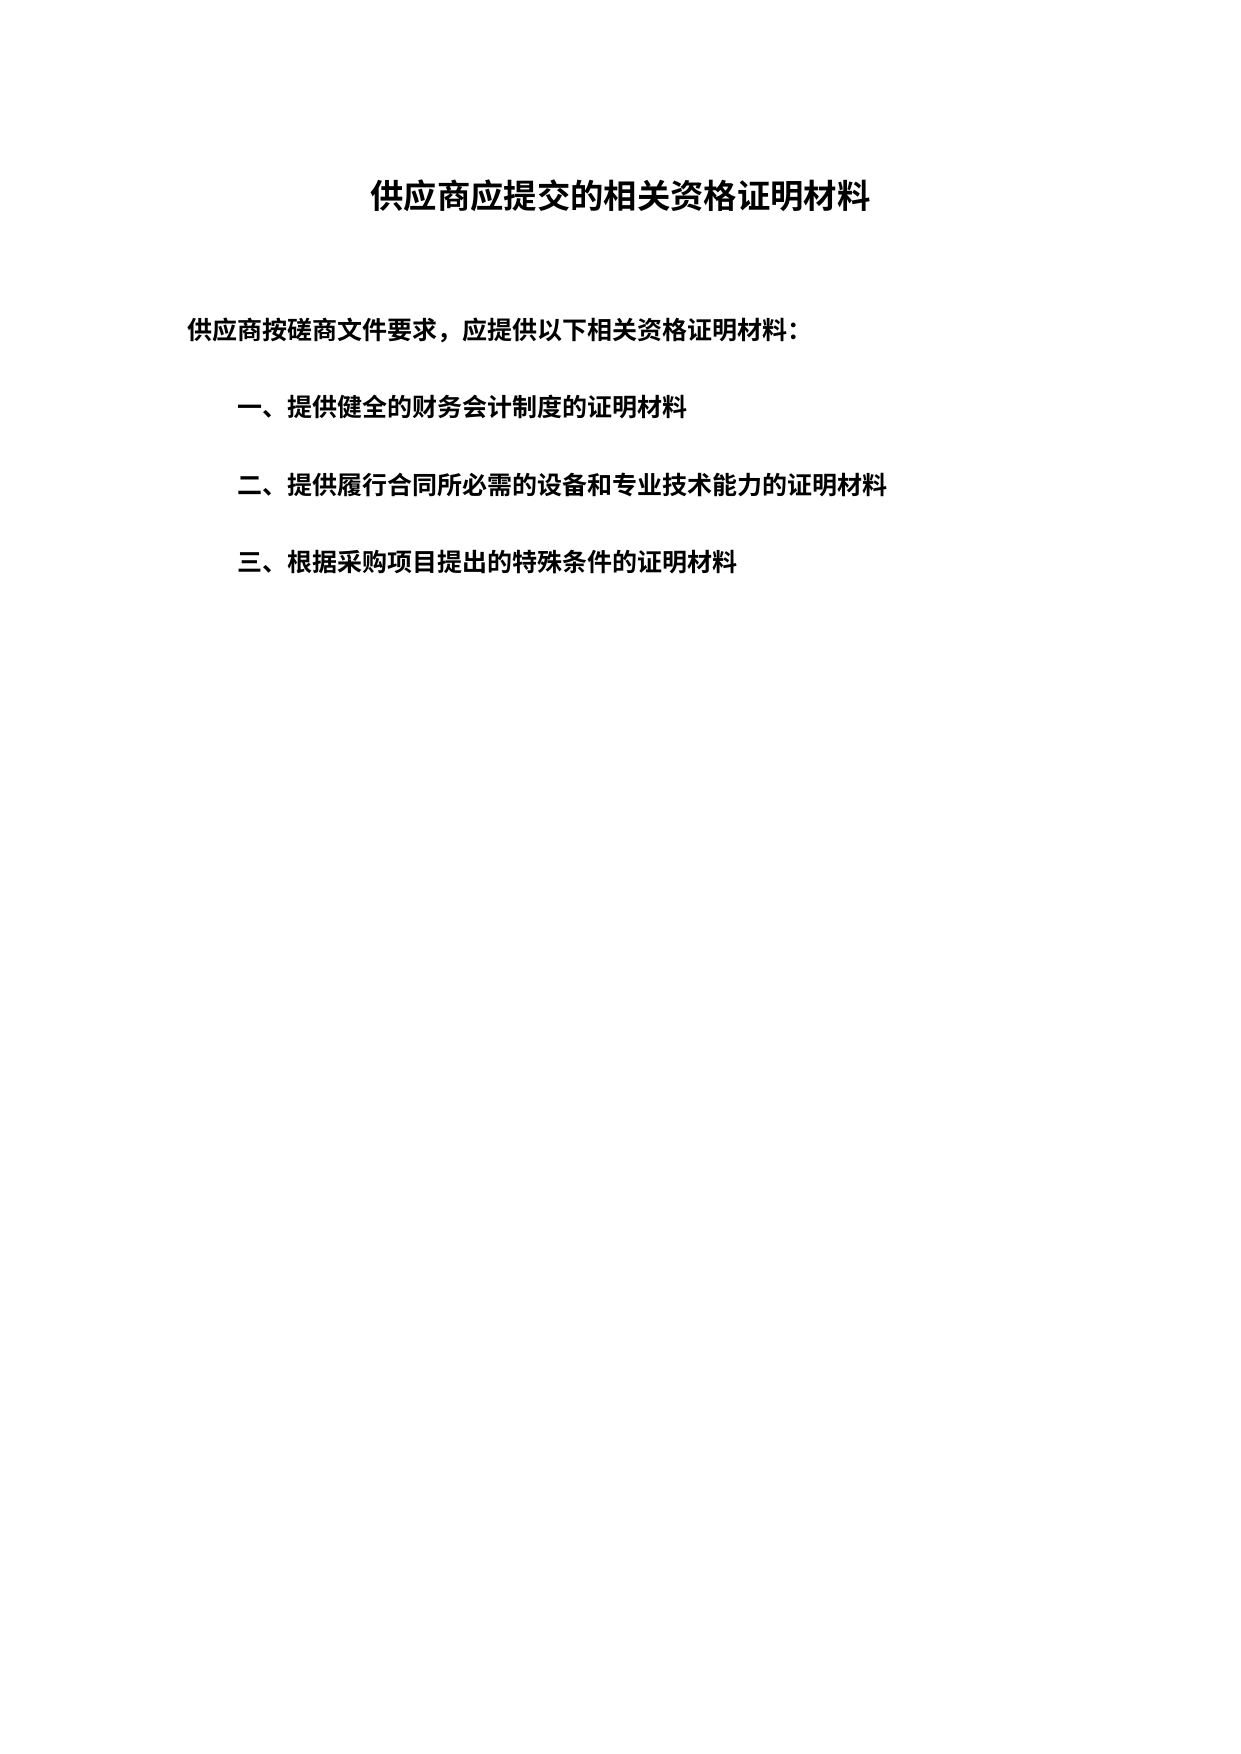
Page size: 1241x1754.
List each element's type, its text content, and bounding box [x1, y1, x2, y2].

text 供应商按磋商文件要求，应提供以下相关资格证明材料： [187, 296, 1053, 361]
list 根据采购项目提出的特殊条件的证明材料 [187, 528, 1053, 593]
list 提供健全的财务会计制度的证明材料 [187, 373, 1053, 438]
text 供应商应提交的相关资格证明材料 [187, 162, 1053, 227]
list 提供履行合同所必需的设备和专业技术能力的证明材料 [187, 451, 1053, 516]
